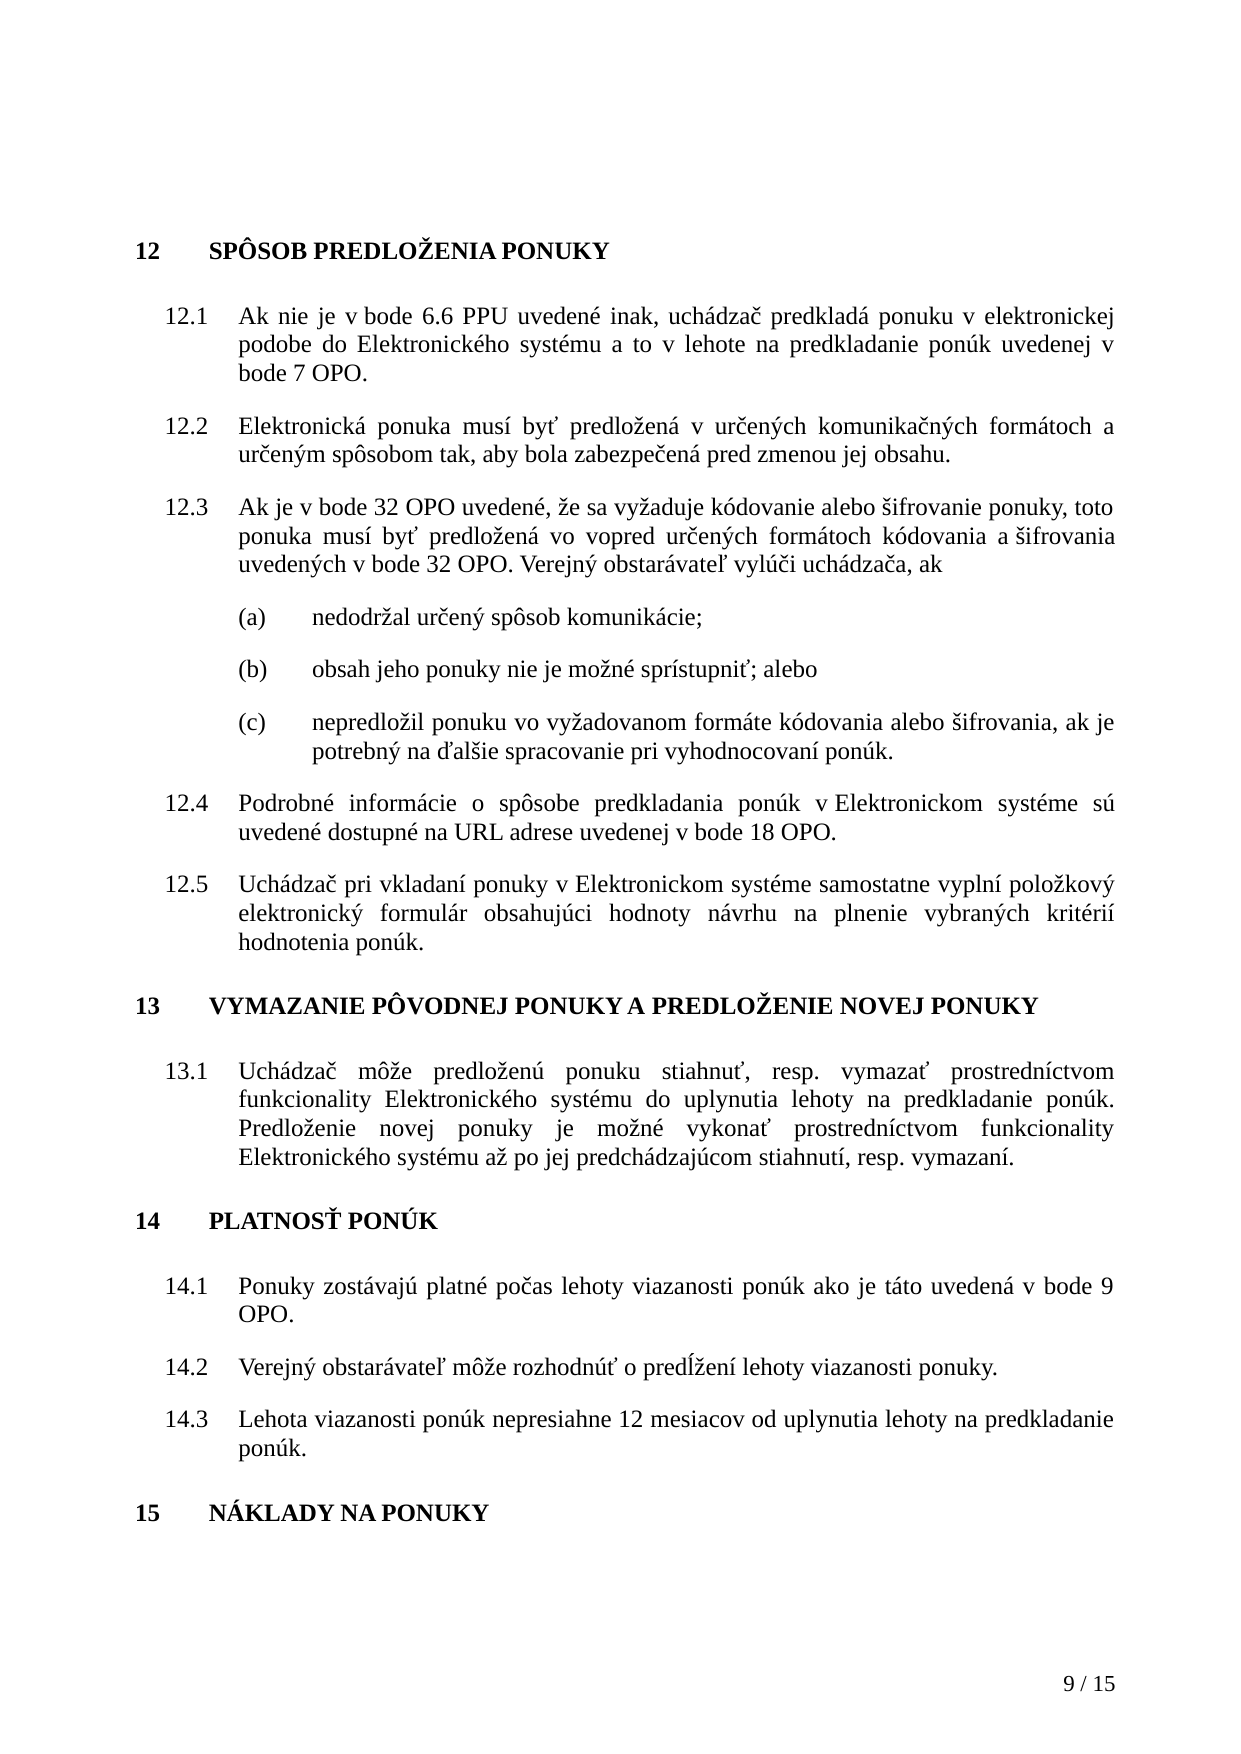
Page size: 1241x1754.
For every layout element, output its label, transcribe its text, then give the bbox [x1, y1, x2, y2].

list Uchádzač pri vkladaní ponuky v Elektronickom systéme samostatne vyplní položkový elektronický formulár obsahujúci hodnoty návrhu na plnenie vybraných kritérií hodnotenia ponúk. [164, 869, 1115, 956]
list NÁKLADY NA PONUKY [135, 1498, 1115, 1526]
list nepredložil ponuku vo vyžadovanom formáte kódovania alebo šifrovania, ak je potrebný na ďalšie spracovanie pri vyhodnocovaní ponúk. [238, 707, 1115, 764]
list obsah jeho ponuky nie je možné sprístupniť; alebo [238, 654, 1115, 683]
list PLATNOSŤ PONÚK [135, 1206, 1115, 1235]
list Lehota viazanosti ponúk nepresiahne 12 mesiacov od uplynutia lehoty na predkladanie ponúk. [164, 1404, 1115, 1462]
list Verejný obstarávateľ môže rozhodnúť o predĺžení lehoty viazanosti ponuky. [164, 1352, 1115, 1381]
list Uchádzač môže predloženú ponuku stiahnuť, resp. vymazať prostredníctvom funkcionality Elektronického systému do uplynutia lehoty na predkladanie ponúk. Predloženie novej ponuky je možné vykonať prostredníctvom funkcionality Elektronického systému až po jej predchádzajúcom stiahnutí, resp. vymazaní. [164, 1056, 1115, 1171]
list VYMAZANIE PÔVODNEJ PONUKY A PREDLOŽENIE NOVEJ PONUKY [135, 991, 1115, 1020]
list Podrobné informácie o spôsobe predkladania ponúk v Elektronickom systéme sú uvedené dostupné na URL adrese uvedenej v bode 18 OPO. [164, 788, 1115, 846]
list Elektronická ponuka musí byť predložená v určených komunikačných formátoch a určeným spôsobom tak, aby bola zabezpečená pred zmenou jej obsahu. [164, 411, 1115, 468]
list SPÔSOB PREDLOŽENIA PONUKY [135, 236, 1115, 265]
list Ponuky zostávajú platné počas lehoty viazanosti ponúk ako je táto uvedená v bode 9 OPO. [164, 1271, 1115, 1328]
list nedodržal určený spôsob komunikácie; [238, 602, 1115, 631]
list Ak nie je v bode 6.6 PPU uvedené inak, uchádzač predkladá ponuku v elektronickej podobe do Elektronického systému a to v lehote na predkladanie ponúk uvedenej v bode 7 OPO. [164, 301, 1115, 387]
list Ak je v bode 32 OPO uvedené, že sa vyžaduje kódovanie alebo šifrovanie ponuky, toto ponuka musí byť predložená vo vopred určených formátoch kódovania a šifrovania uvedených v bode 32 OPO. Verejný obstarávateľ vylúči uchádzača, ak [164, 492, 1115, 578]
